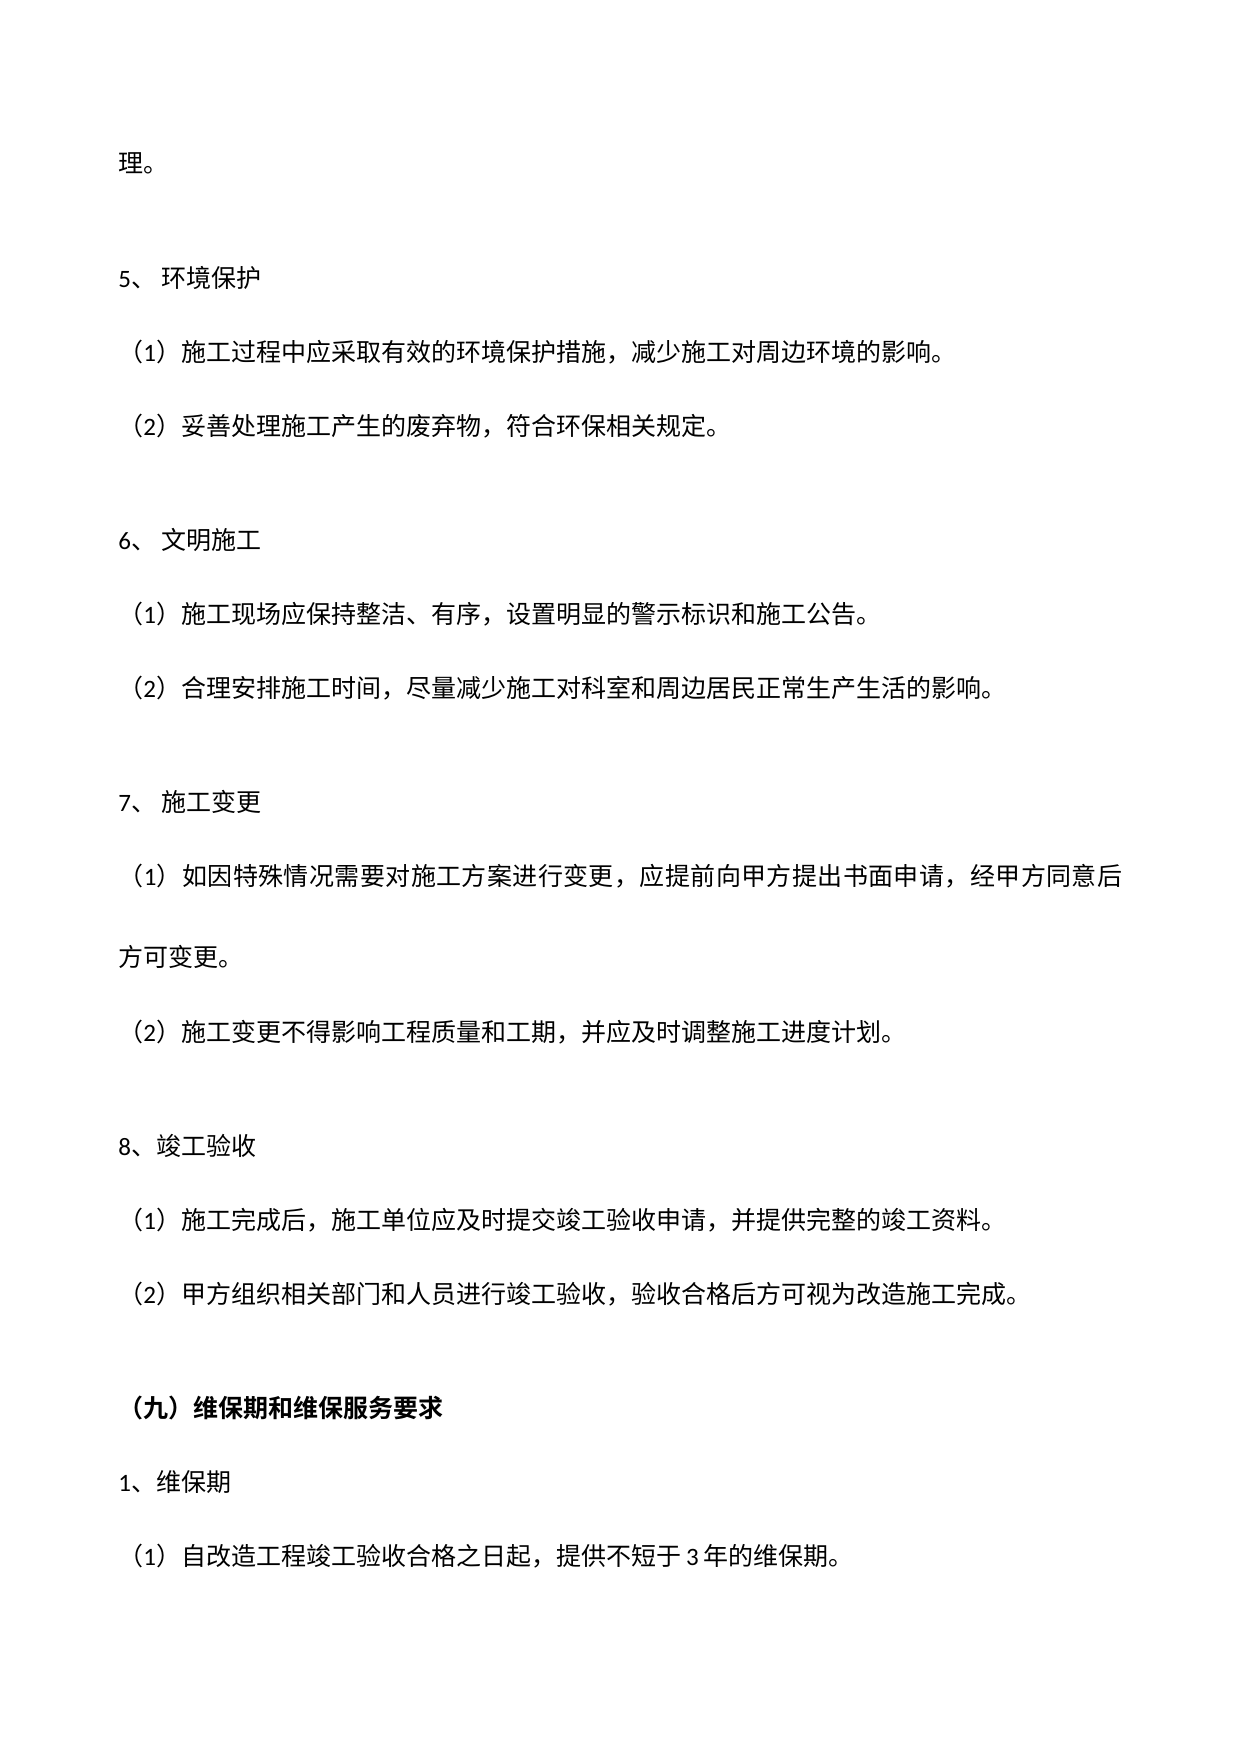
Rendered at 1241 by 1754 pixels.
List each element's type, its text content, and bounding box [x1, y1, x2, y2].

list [118, 129, 1122, 194]
list （1）施工完成后，施工单位应及时提交竣工验收申请，并提供完整的竣工资料。 [118, 1186, 1122, 1251]
list 6、 文明施工 [118, 506, 1122, 571]
list （2）施工变更不得影响工程质量和工期，并应及时调整施工进度计划。 [118, 998, 1122, 1063]
list 1、维保期 [118, 1448, 1122, 1513]
list （2）合理安排施工时间，尽量减少施工对科室和周边居民正常生产生活的影响。 [118, 654, 1122, 719]
list （1）施工现场应保持整洁、有序，设置明显的警示标识和施工公告。 [118, 580, 1122, 645]
list 5、 环境保护 [118, 244, 1122, 309]
list （1）自改造工程竣工验收合格之日起，提供不短于3年的维保期。 [118, 1522, 1122, 1587]
list （2）甲方组织相关部门和人员进行竣工验收，验收合格后方可视为改造施工完成。 [118, 1260, 1122, 1325]
list （九）维保期和维保服务要求 [118, 1374, 1122, 1439]
list 8、竣工验收 [118, 1112, 1122, 1177]
list 7、 施工变更 [118, 768, 1122, 833]
list （1）如因特殊情况需要对施工方案进行变更，应提前向甲方提出书面申请，经甲方同意后方可变更。 [118, 842, 1122, 988]
list （2）妥善处理施工产生的废弃物，符合环保相关规定。 [118, 392, 1122, 457]
list （1）施工过程中应采取有效的环境保护措施，减少施工对周边环境的影响。 [118, 318, 1122, 383]
